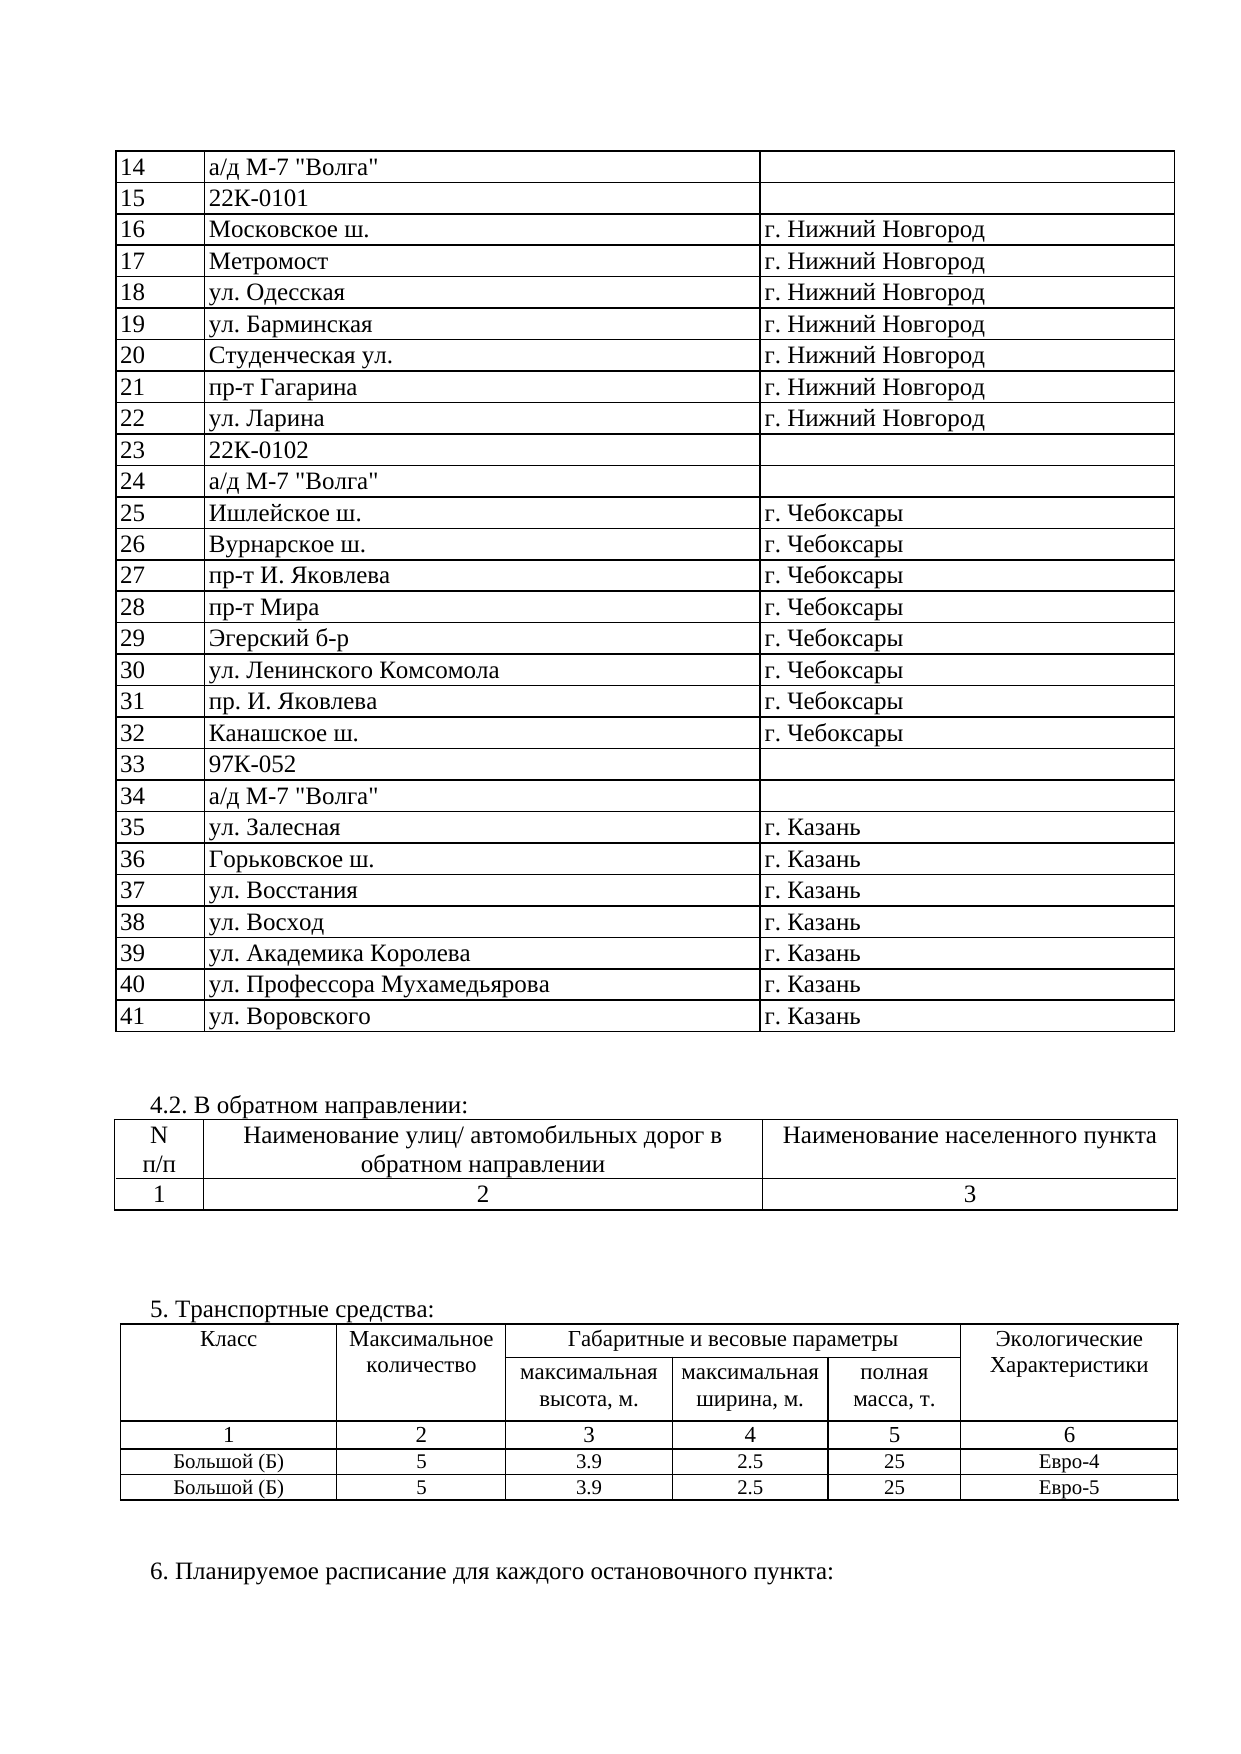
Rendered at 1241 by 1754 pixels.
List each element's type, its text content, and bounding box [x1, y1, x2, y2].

text 5. Транспортные средства: [150, 1294, 1090, 1323]
table_cell 29 [117, 623, 204, 653]
table_cell 15 [117, 183, 204, 213]
table_cell Канашское ш. [205, 718, 759, 748]
text 6. Планируемое расписание для каждого остановочного пункта: [150, 1556, 1090, 1584]
table_cell 22К-0102 [205, 435, 759, 464]
table_cell 14 [117, 152, 204, 181]
table_cell 34 [117, 781, 204, 811]
table_cell г. Нижний Новгород [761, 309, 1174, 339]
table_cell 1 [115, 1179, 203, 1209]
table_cell Евро-5 [961, 1475, 1177, 1499]
table_cell 97К-052 [205, 749, 759, 779]
table_cell г. Чебоксары [761, 529, 1174, 559]
table_cell 6 [961, 1422, 1177, 1448]
table_cell 18 [117, 277, 204, 307]
table_cell 37 [117, 875, 204, 905]
table_cell г. Чебоксары [761, 561, 1174, 590]
table_cell г. Казань [761, 938, 1174, 968]
table_cell 26 [117, 529, 204, 559]
table_cell [761, 466, 1174, 496]
table_cell Ишлейское ш. [205, 498, 759, 527]
table_cell 39 [117, 938, 204, 968]
table_cell г. Нижний Новгород [761, 277, 1174, 307]
text 4.2. В обратном направлении: [150, 1090, 1090, 1119]
table_header Наименование населенного пункта [763, 1120, 1177, 1178]
table_cell полная масса, т. [829, 1358, 960, 1420]
table_cell г. Чебоксары [761, 718, 1174, 748]
table_cell 40 [117, 970, 204, 999]
table_cell Горьковское ш. [205, 844, 759, 873]
table_cell ул. Восстания [205, 875, 759, 905]
table_header Класс [121, 1325, 336, 1420]
table_cell 38 [117, 907, 204, 936]
table_cell [761, 781, 1174, 811]
table_cell ул. Профессора Мухамедьярова [205, 970, 759, 999]
table_cell а/д М-7 "Волга" [205, 152, 759, 181]
table_header Экологические Характеристики [961, 1325, 1177, 1420]
table_cell 41 [117, 1001, 204, 1031]
table_cell ул. Академика Королева [205, 938, 759, 968]
table_cell 36 [117, 844, 204, 873]
table_cell 19 [117, 309, 204, 339]
table_cell г. Нижний Новгород [761, 215, 1174, 244]
table_cell а/д М-7 "Волга" [205, 466, 759, 496]
table_cell 2.5 [673, 1450, 827, 1473]
table_cell 35 [117, 812, 204, 842]
table_cell 28 [117, 592, 204, 622]
table_cell 4 [673, 1422, 827, 1448]
table_cell 2 [204, 1179, 762, 1209]
table_cell 25 [829, 1475, 960, 1499]
table_cell 22 [117, 403, 204, 433]
table_cell 5 [829, 1422, 960, 1448]
table_cell 27 [117, 561, 204, 590]
table_cell 22К-0101 [205, 183, 759, 213]
table_cell Эгерский б-р [205, 623, 759, 653]
table_cell 25 [117, 498, 204, 527]
table_cell ул. Одесская [205, 277, 759, 307]
table_cell 31 [117, 686, 204, 716]
table_cell 30 [117, 655, 204, 685]
table_cell 24 [117, 466, 204, 496]
table_header Максимальное количество [337, 1325, 505, 1420]
table_cell г. Нижний Новгород [761, 403, 1174, 433]
table_cell г. Нижний Новгород [761, 246, 1174, 276]
table_cell Студенческая ул. [205, 340, 759, 370]
table_cell г. Казань [761, 812, 1174, 842]
table_cell 33 [117, 749, 204, 779]
table_cell Метромост [205, 246, 759, 276]
table_header Габаритные и весовые параметры [506, 1325, 960, 1357]
table_cell г. Казань [761, 907, 1174, 936]
table_cell г. Казань [761, 875, 1174, 905]
table_cell г. Казань [761, 1001, 1174, 1031]
table_cell 5 [337, 1475, 505, 1499]
table_cell 3 [763, 1178, 1177, 1209]
table_cell 23 [117, 435, 204, 464]
table_cell 2 [337, 1422, 505, 1448]
table_cell максимальная ширина, м. [673, 1358, 827, 1420]
table_cell г. Чебоксары [761, 655, 1174, 685]
table_cell г. Казань [761, 844, 1174, 873]
table_cell 1 [121, 1422, 336, 1448]
table_cell г. Чебоксары [761, 498, 1174, 527]
table_cell 17 [117, 246, 204, 276]
table_cell пр-т И. Яковлева [205, 561, 759, 590]
table_cell 25 [829, 1450, 960, 1473]
table_cell пр-т Гагарина [205, 372, 759, 402]
table_cell г. Чебоксары [761, 686, 1174, 716]
table_cell ул. Ларина [205, 403, 759, 433]
table_cell г. Чебоксары [761, 592, 1174, 622]
table_cell г. Нижний Новгород [761, 372, 1174, 402]
table_cell ул. Барминская [205, 309, 759, 339]
table_cell Московское ш. [205, 215, 759, 244]
table_cell 32 [117, 718, 204, 748]
table_cell максимальная высота, м. [506, 1358, 672, 1420]
table_cell Большой (Б) [121, 1450, 336, 1473]
table_cell пр. И. Яковлева [205, 686, 759, 716]
table_cell ул. Воровского [205, 1001, 759, 1031]
table_cell г. Казань [761, 970, 1174, 999]
table_cell 21 [117, 372, 204, 402]
table_cell [761, 183, 1174, 213]
table_cell 20 [117, 340, 204, 370]
table_cell 3.9 [506, 1475, 672, 1499]
table_cell пр-т Мира [205, 592, 759, 622]
table_cell [761, 152, 1174, 181]
table_cell г. Чебоксары [761, 623, 1174, 653]
table_cell 3 [506, 1422, 672, 1448]
table_header N п/п [115, 1120, 203, 1178]
table_cell Евро-4 [961, 1450, 1177, 1473]
table_header Наименование улиц/ автомобильных дорог в обратном направлении [204, 1120, 762, 1178]
table_cell ул. Залесная [205, 812, 759, 842]
table_cell [761, 435, 1174, 464]
table_cell а/д М-7 "Волга" [205, 781, 759, 811]
table_cell [761, 749, 1174, 779]
table_cell 3.9 [506, 1450, 672, 1473]
table_cell ул. Восход [205, 907, 759, 936]
table_cell 2.5 [673, 1475, 827, 1499]
table_cell 16 [117, 215, 204, 244]
table_cell г. Нижний Новгород [761, 340, 1174, 370]
table_cell ул. Ленинского Комсомола [205, 655, 759, 685]
table_cell Вурнарское ш. [205, 529, 759, 559]
table_cell 5 [337, 1450, 505, 1473]
table_cell Большой (Б) [121, 1475, 336, 1499]
